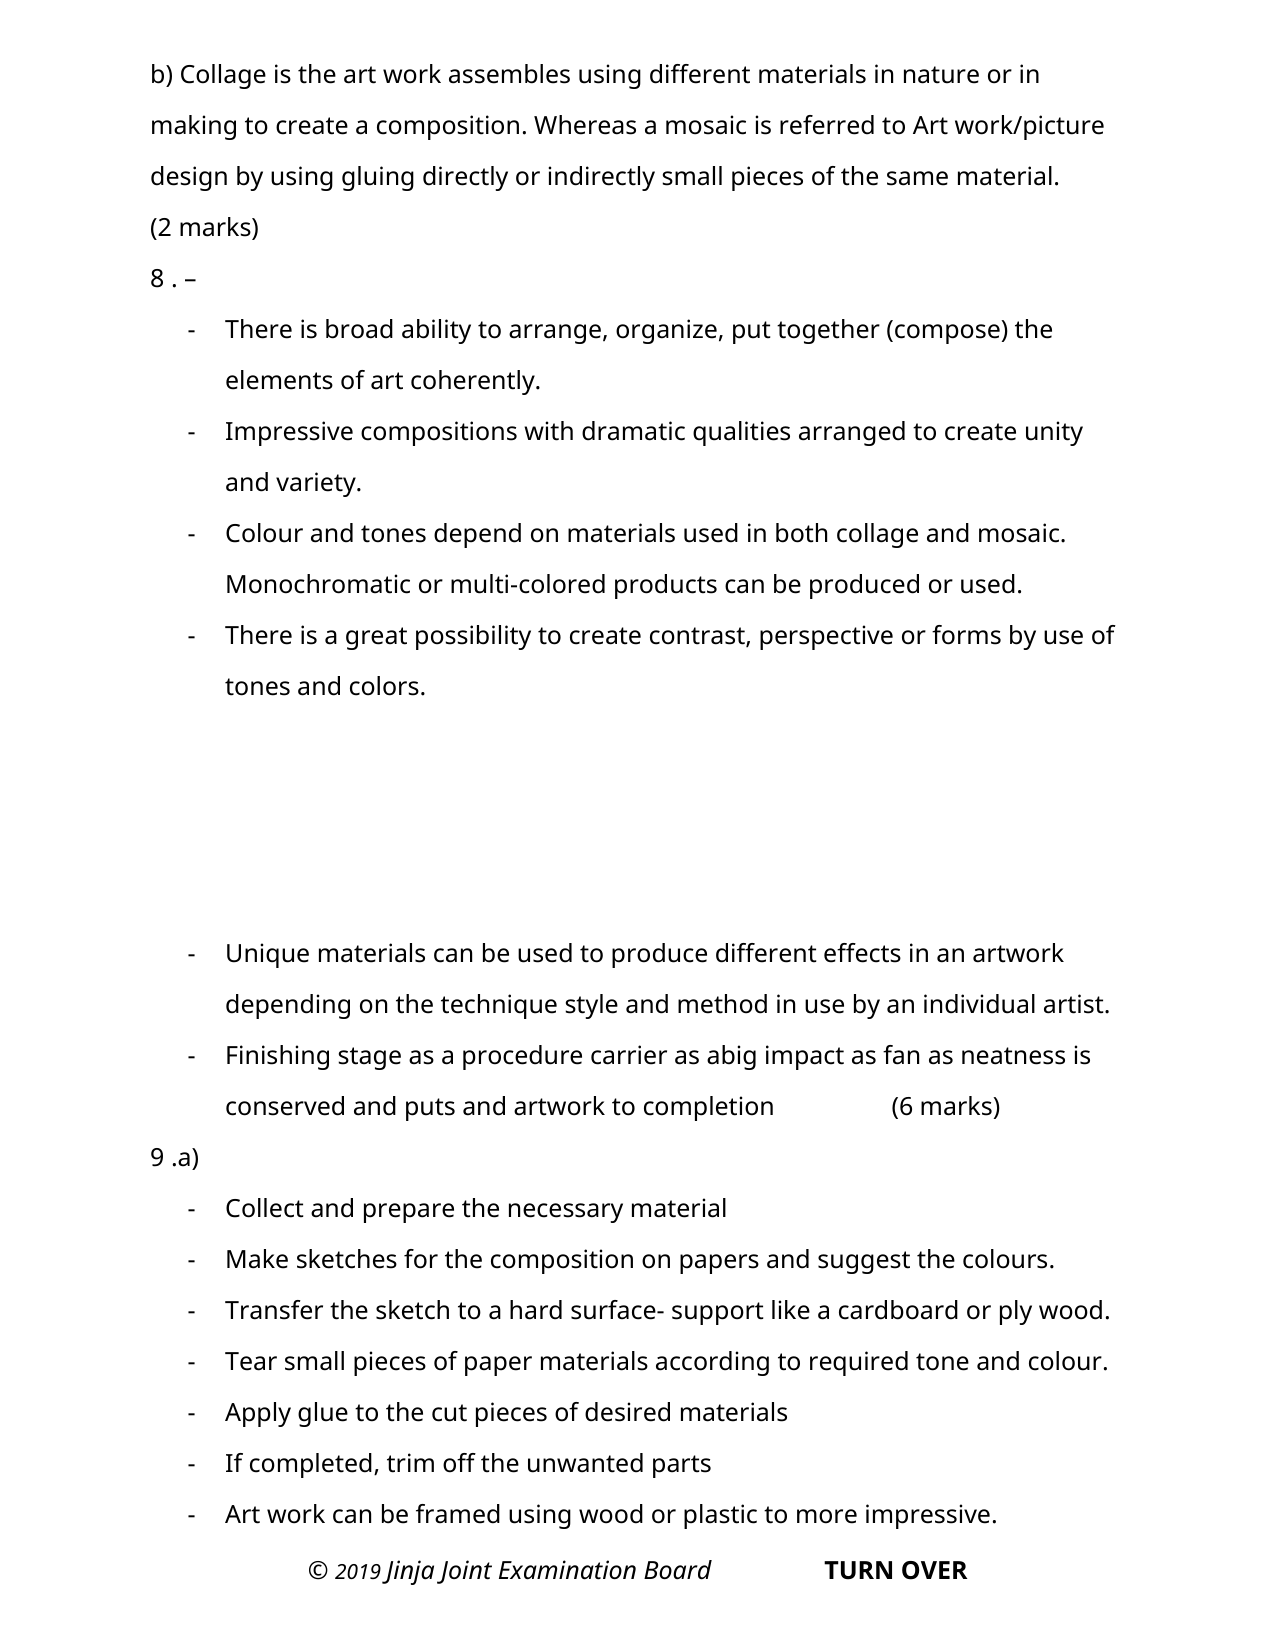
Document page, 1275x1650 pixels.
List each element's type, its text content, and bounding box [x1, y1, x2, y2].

list Art work can be framed using wood or plastic to more impressive. [187, 1497, 1125, 1531]
list There is broad ability to arrange, organize, put together (compose) the elements of art coherently. [187, 311, 1125, 397]
list Tear small pieces of paper materials according to required tone and colour. [187, 1344, 1125, 1378]
list If completed, trim off the unwanted parts [187, 1446, 1125, 1480]
text b) Collage is the art work assembles using different materials in nature or in making to create a composition. Whereas a mosaic is referred to Art work/picture design by using gluing directly or indirectly small pieces of the same material. (2 marks) [150, 56, 1125, 243]
list Apply glue to the cut pieces of desired materials [187, 1395, 1125, 1429]
list Collect and prepare the necessary material [187, 1191, 1125, 1225]
list Unique materials can be used to produce different effects in an artwork depending on the technique style and method in use by an individual artist. [187, 935, 1125, 1021]
list Impressive compositions with dramatic qualities arranged to create unity and variety. [187, 413, 1125, 499]
text 9 .a) [150, 1139, 1125, 1174]
list Finishing stage as a procedure carrier as abig impact as fan as neatness is conserved and puts and artwork to completion (6 marks) [187, 1037, 1125, 1123]
list Transfer the sketch to a hard surface- support like a cardboard or ply wood. [187, 1293, 1125, 1327]
text 8 . – [150, 260, 1125, 294]
list Make sketches for the composition on papers and suggest the colours. [187, 1242, 1125, 1276]
list There is a great possibility to create contrast, perspective or forms by use of tones and colors. [187, 618, 1125, 703]
list Colour and tones depend on materials used in both collage and mosaic. Monochromatic or multi-colored products can be produced or used. [187, 516, 1125, 601]
